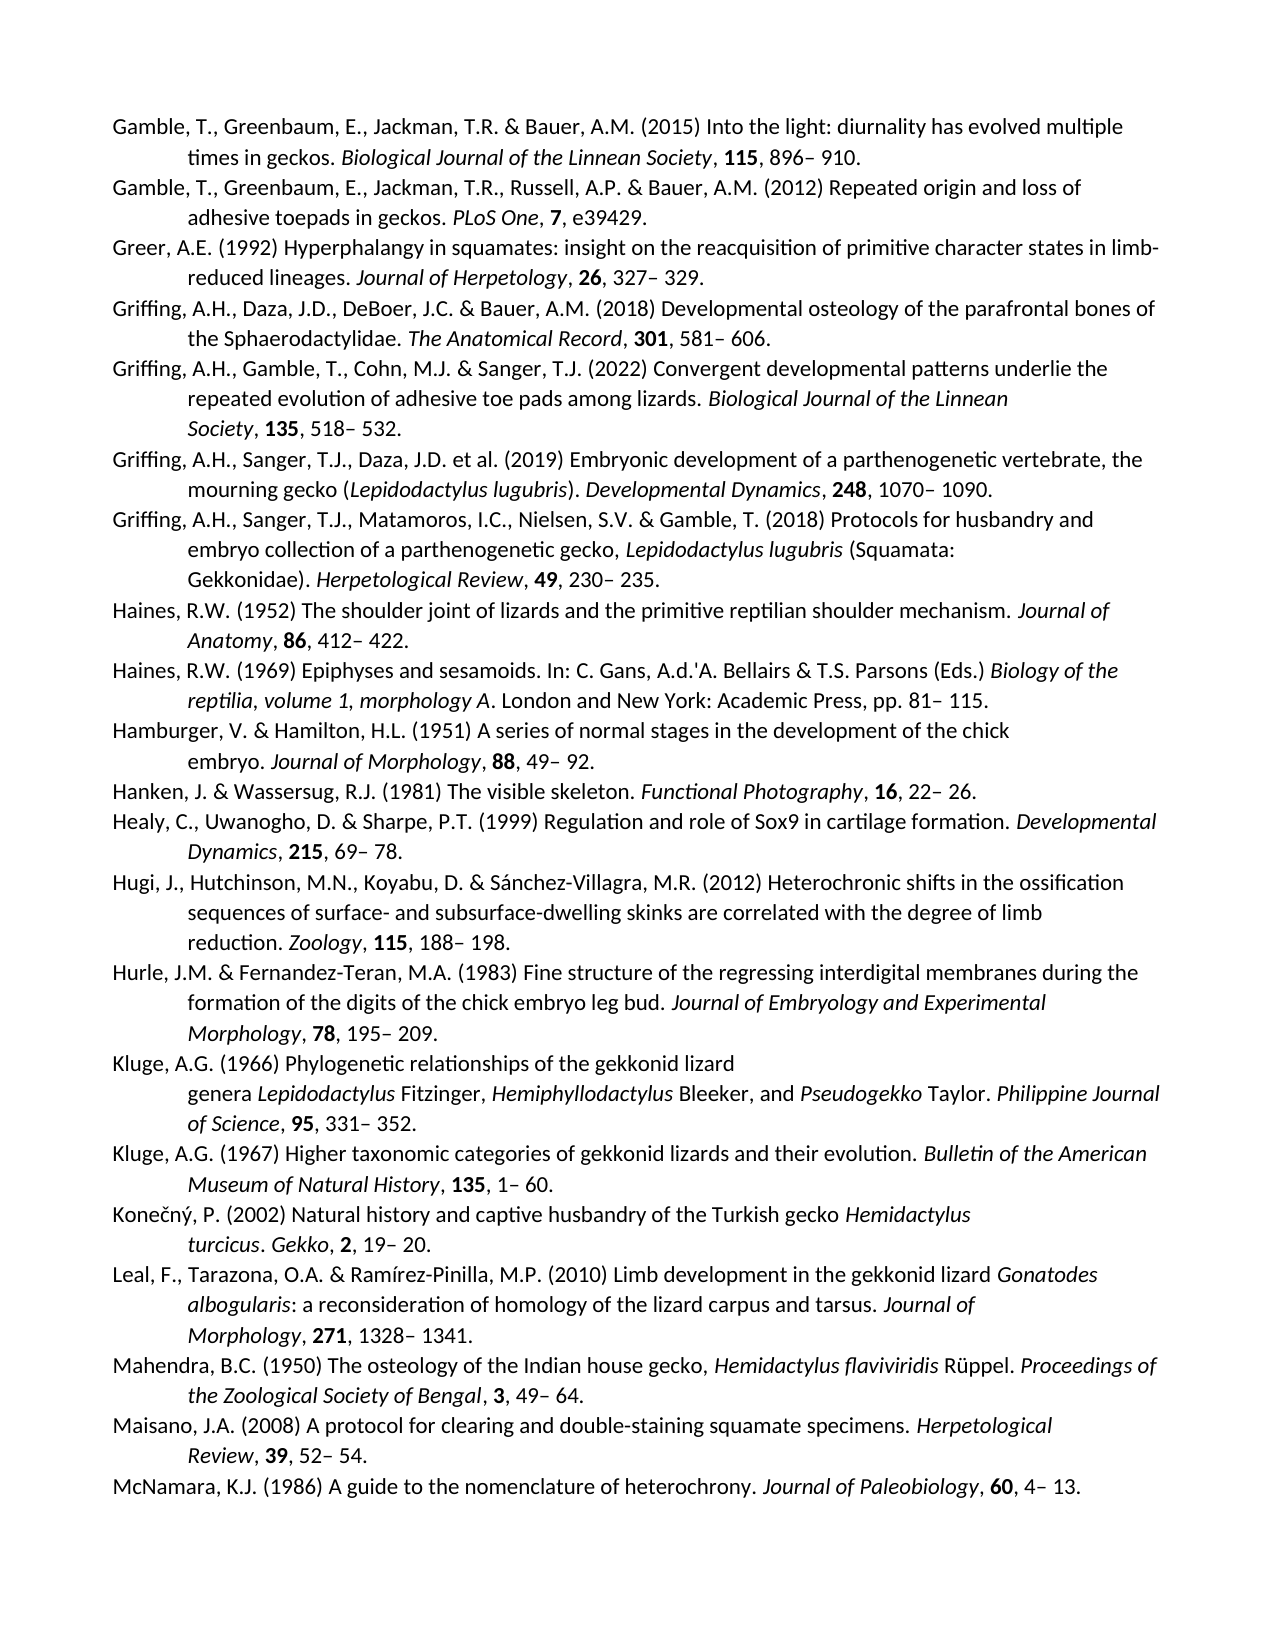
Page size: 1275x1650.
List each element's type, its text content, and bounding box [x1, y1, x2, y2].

text Konečný, P. (2002) Natural history and captive husbandry of the Turkish gecko Hemidactylus turcicus. Gekko, 2, 19– 20. [112, 1200, 1162, 1258]
text Kluge, A.G. (1966) Phylogenetic relationships of the gekkonid lizard genera Lepidodactylus Fitzinger, Hemiphyllodactylus Bleeker, and Pseudogekko Taylor. Philippine Journal of Science, 95, 331– 352. [112, 1049, 1162, 1137]
text Greer, A.E. (1992) Hyperphalangy in squamates: insight on the reacquisition of primitive character states in limb-reduced lineages. Journal of Herpetology, 26, 327– 329. [112, 233, 1162, 292]
text Maisano, J.A. (2008) A protocol for clearing and double-staining squamate specimens. Herpetological Review, 39, 52– 54. [112, 1411, 1162, 1470]
text Griffing, A.H., Daza, J.D., DeBoer, J.C. & Bauer, A.M. (2018) Developmental osteology of the parafrontal bones of the Sphaerodactylidae. The Anatomical Record, 301, 581– 606. [112, 294, 1162, 352]
text Griffing, A.H., Gamble, T., Cohn, M.J. & Sanger, T.J. (2022) Convergent developmental patterns underlie the repeated evolution of adhesive toe pads among lizards. Biological Journal of the Linnean Society, 135, 518– 532. [112, 354, 1162, 443]
text Griffing, A.H., Sanger, T.J., Matamoros, I.C., Nielsen, S.V. & Gamble, T. (2018) Protocols for husbandry and embryo collection of a parthenogenetic gecko, Lepidodactylus lugubris (Squamata: Gekkonidae). Herpetological Review, 49, 230– 235. [112, 505, 1162, 594]
text Hurle, J.M. & Fernandez-Teran, M.A. (1983) Fine structure of the regressing interdigital membranes during the formation of the digits of the chick embryo leg bud. Journal of Embryology and Experimental Morphology, 78, 195– 209. [112, 958, 1162, 1047]
text Hugi, J., Hutchinson, M.N., Koyabu, D. & Sánchez-Villagra, M.R. (2012) Heterochronic shifts in the ossification sequences of surface- and subsurface-dwelling skinks are correlated with the degree of limb reduction. Zoology, 115, 188– 198. [112, 868, 1162, 956]
text Griffing, A.H., Sanger, T.J., Daza, J.D. et al. (2019) Embryonic development of a parthenogenetic vertebrate, the mourning gecko (Lepidodactylus lugubris). Developmental Dynamics, 248, 1070– 1090. [112, 445, 1162, 503]
text Gamble, T., Greenbaum, E., Jackman, T.R. & Bauer, A.M. (2015) Into the light: diurnality has evolved multiple times in geckos. Biological Journal of the Linnean Society, 115, 896– 910. [112, 112, 1162, 171]
text Haines, R.W. (1969) Epiphyses and sesamoids. In: C. Gans, A.d.'A. Bellairs & T.S. Parsons (Eds.) Biology of the reptilia, volume 1, morphology A. London and New York: Academic Press, pp. 81– 115. [112, 656, 1162, 714]
text Gamble, T., Greenbaum, E., Jackman, T.R., Russell, A.P. & Bauer, A.M. (2012) Repeated origin and loss of adhesive toepads in geckos. PLoS One, 7, e39429. [112, 173, 1162, 231]
text Haines, R.W. (1952) The shoulder joint of lizards and the primitive reptilian shoulder mechanism. Journal of Anatomy, 86, 412– 422. [112, 596, 1162, 654]
text Mahendra, B.C. (1950) The osteology of the Indian house gecko, Hemidactylus flaviviridis Rüppel. Proceedings of the Zoological Society of Bengal, 3, 49– 64. [112, 1351, 1162, 1409]
text McNamara, K.J. (1986) A guide to the nomenclature of heterochrony. Journal of Paleobiology, 60, 4– 13. [112, 1472, 1162, 1500]
text Leal, F., Tarazona, O.A. & Ramírez-Pinilla, M.P. (2010) Limb development in the gekkonid lizard Gonatodes albogularis: a reconsideration of homology of the lizard carpus and tarsus. Journal of Morphology, 271, 1328– 1341. [112, 1260, 1162, 1349]
text Kluge, A.G. (1967) Higher taxonomic categories of gekkonid lizards and their evolution. Bulletin of the American Museum of Natural History, 135, 1– 60. [112, 1139, 1162, 1198]
text Healy, C., Uwanogho, D. & Sharpe, P.T. (1999) Regulation and role of Sox9 in cartilage formation. Developmental Dynamics, 215, 69– 78. [112, 807, 1162, 866]
text Hanken, J. & Wassersug, R.J. (1981) The visible skeleton. Functional Photography, 16, 22– 26. [112, 777, 1162, 805]
text Hamburger, V. & Hamilton, H.L. (1951) A series of normal stages in the development of the chick embryo. Journal of Morphology, 88, 49– 92. [112, 717, 1162, 775]
